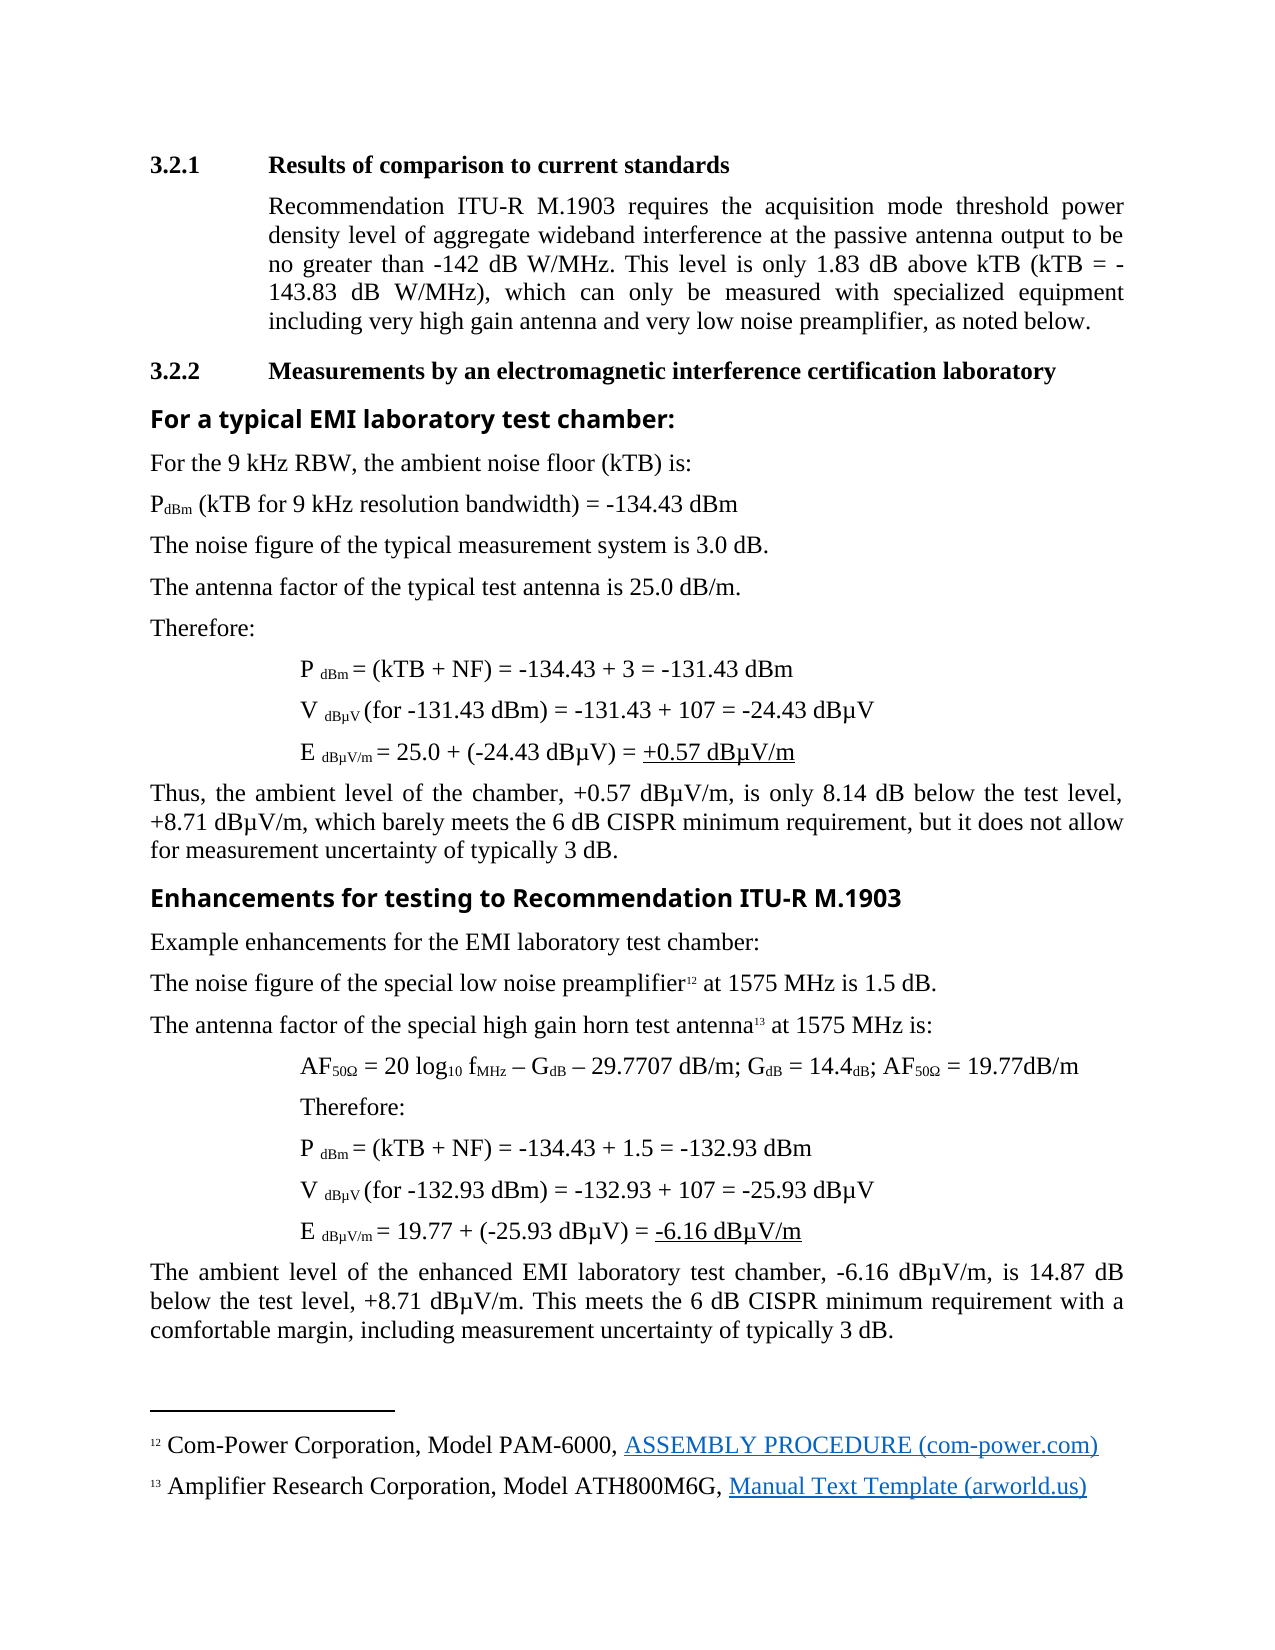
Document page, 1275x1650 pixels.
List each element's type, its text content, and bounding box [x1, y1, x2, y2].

subtitle 3.2.1 Results of comparison to current standards [150, 150, 1125, 179]
text V dBµV (for -132.93 dBm) = -132.93 + 107 = -25.93 dBµV [300, 1175, 1125, 1203]
subtitle For a typical EMI laboratory test chamber: [150, 401, 1125, 435]
subtitle 3.2.2 Measurements by an electromagnetic interference certification laboratory [150, 356, 1125, 384]
text The noise figure of the typical measurement system is 3.0 dB. [150, 530, 1125, 559]
text P dBm = (kTB + NF) = -134.43 + 3 = -131.43 dBm [300, 654, 1125, 683]
text For the 9 kHz RBW, the ambient noise floor (kTB) is: [150, 448, 1125, 477]
text The antenna factor of the special high gain horn test antenna at 1575 MHz is: [150, 1010, 1125, 1038]
subtitle Enhancements for testing to Recommendation ITU-R M.1903 [150, 881, 1125, 915]
text Recommendation ITU-R M.1903 requires the acquisition mode threshold power density level of aggregate wideband interference at the passive antenna output to be no greater than -142 dB W/MHz. This level is only 1.83 dB above kTB (kTB = -143.83 dB W/MHz), which can only be measured with specialized equipment including very high gain antenna and very low noise preamplifier, as noted below. [150, 191, 1125, 335]
text P dBm = (kTB + NF) = -134.43 + 1.5 = -132.93 dBm [300, 1133, 1125, 1162]
text Thus, the ambient level of the chamber, +0.57 dBµV/m, is only 8.14 dB below the test level, +8.71 dBµV/m, which barely meets the 6 dB CISPR minimum requirement, but it does not allow for measurement uncertainty of typically 3 dB. [150, 778, 1125, 864]
text The antenna factor of the typical test antenna is 25.0 dB/m. [150, 572, 1125, 600]
text The noise figure of the special low noise preamplifier at 1575 MHz is 1.5 dB. [150, 968, 1125, 997]
text Therefore: [300, 1092, 1125, 1121]
text Example enhancements for the EMI laboratory test chamber: [150, 927, 1125, 956]
text V dBµV (for -131.43 dBm) = -131.43 + 107 = -24.43 dBµV [300, 695, 1125, 724]
text Therefore: [150, 613, 1125, 642]
text PdBm (kTB for 9 kHz resolution bandwidth) = -134.43 dBm [150, 489, 1125, 518]
text E dBµV/m = 19.77 + (-25.93 dBµV) = -6.16 dBµV/m [300, 1216, 1125, 1245]
text E dBµV/m = 25.0 + (-24.43 dBµV) = +0.57 dBµV/m [300, 737, 1125, 765]
text AF50Ω = 20 log10 fMHz – GdB – 29.7707 dB/m; GdB = 14.4dB; AF50Ω = 19.77dB/m [300, 1051, 1125, 1080]
text The ambient level of the enhanced EMI laboratory test chamber, -6.16 dBµV/m, is 14.87 dB below the test level, +8.71 dBµV/m. This meets the 6 dB CISPR minimum requirement with a comfortable margin, including measurement uncertainty of typically 3 dB. [150, 1257, 1125, 1343]
